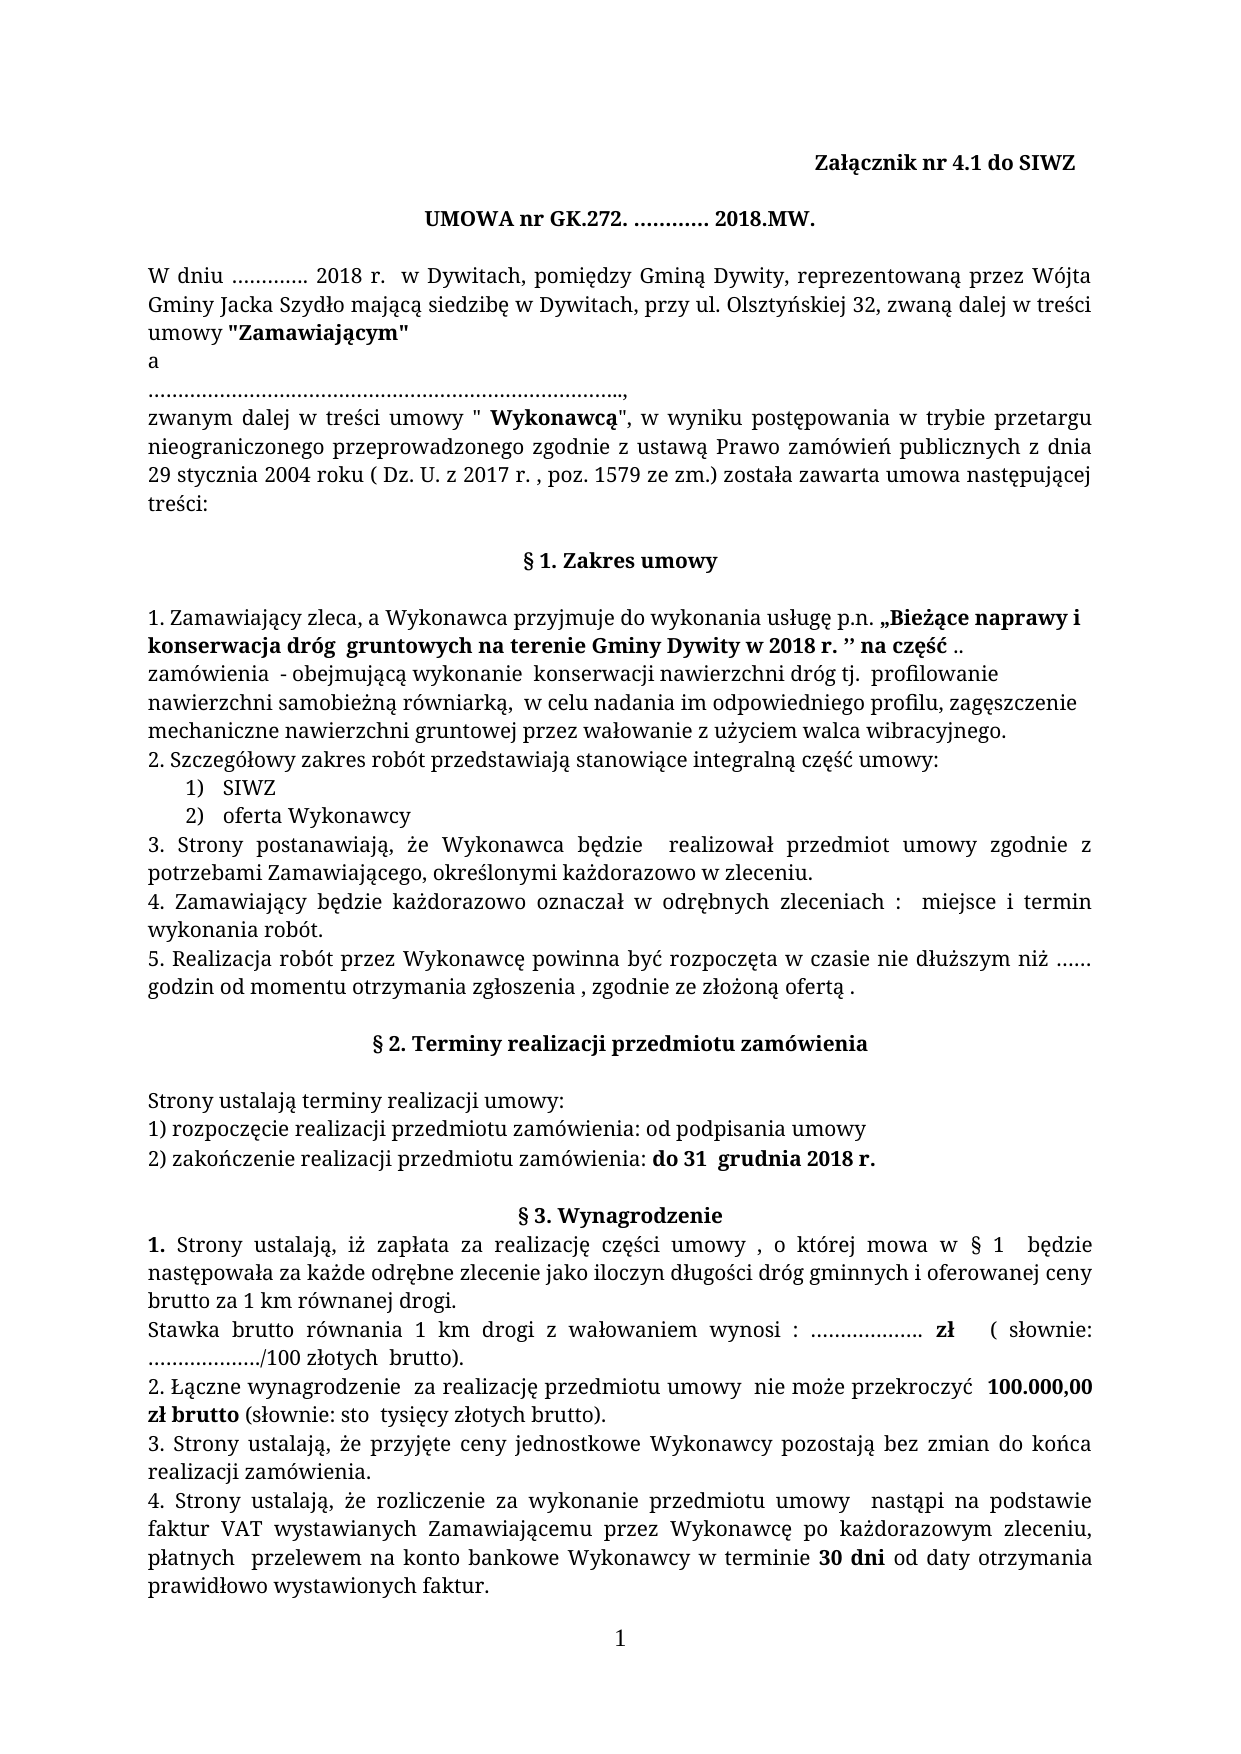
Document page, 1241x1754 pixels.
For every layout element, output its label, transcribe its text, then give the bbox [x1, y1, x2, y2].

text § 1. Zakres umowy [148, 546, 1093, 574]
text § 2. Terminy realizacji przedmiotu zamówienia [148, 1029, 1093, 1058]
text zwanym dalej w treści umowy " Wykonawcą", w wyniku postępowania w trybie przetargu nieograniczonego przeprowadzonego zgodnie z ustawą Prawo zamówień publicznych z dnia 29 stycznia 2004 roku ( Dz. U. z 2017 r. , poz. 1579 ze zm.) została zawarta umowa następującej treści: [148, 403, 1093, 517]
text 4. Zamawiający będzie każdorazowo oznaczał w odrębnych zleceniach : miejsce i termin wykonania robót. [148, 887, 1093, 944]
text 2) zakończenie realizacji przedmiotu zamówienia: do 31 grudnia 2018 r. [148, 1144, 1093, 1173]
text Strony ustalają terminy realizacji umowy: [148, 1086, 1093, 1114]
text 1) rozpoczęcie realizacji przedmiotu zamówienia: od podpisania umowy [148, 1114, 1093, 1143]
text UMOWA nr GK.272. ………… 2018.MW. [148, 204, 1093, 233]
text a …………………………………………………………………….., [148, 347, 1093, 403]
text 4. Strony ustalają, że rozliczenie za wykonanie przedmiotu umowy nastąpi na podstawie faktur VAT wystawianych Zamawiającemu przez Wykonawcę po każdorazowym zleceniu, płatnych przelewem na konto bankowe Wykonawcy w terminie 30 dni od daty otrzymania prawidłowo wystawionych faktur. [148, 1486, 1093, 1599]
text 1. Strony ustalają, iż zapłata za realizację części umowy , o której mowa w § 1 będzie następowała za każde odrębne zlecenie jako iloczyn długości dróg gminnych i oferowanej ceny brutto za 1 km równanej drogi. [148, 1230, 1093, 1315]
list SIWZ [185, 773, 1093, 802]
text 5. Realizacja robót przez Wykonawcę powinna być rozpoczęta w czasie nie dłuższym niż ……godzin od momentu otrzymania zgłoszenia , zgodnie ze złożoną ofertą . [148, 944, 1093, 1001]
list oferta Wykonawcy [185, 802, 1093, 830]
text 3. Strony postanawiają, że Wykonawca będzie realizował przedmiot umowy zgodnie z potrzebami Zamawiającego, określonymi każdorazowo w zleceniu. [148, 830, 1093, 887]
text 1. Zamawiający zleca, a Wykonawca przyjmuje do wykonania usługę p.n. „Bieżące naprawy i konserwacja dróg gruntowych na terenie Gminy Dywity w 2018 r. ’’ na część .. zamówienia - obejmującą wykonanie konserwacji nawierzchni dróg tj. profilowanie nawierzchni samobieżną równiarką, w celu nadania im odpowiedniego profilu, zagęszczenie mechaniczne nawierzchni gruntowej przez wałowanie z użyciem walca wibracyjnego. [148, 603, 1093, 745]
text 2. Łączne wynagrodzenie za realizację przedmiotu umowy nie może przekroczyć 100.000,00 zł brutto (słownie: sto tysięcy złotych brutto). [148, 1372, 1093, 1429]
text W dniu …………. 2018 r. w Dywitach, pomiędzy Gminą Dywity, reprezentowaną przez Wójta Gminy Jacka Szydło mającą siedzibę w Dywitach, przy ul. Olsztyńskiej 32, zwaną dalej w treści umowy "Zamawiającym" [148, 261, 1093, 347]
text Stawka brutto równania 1 km drogi z wałowaniem wynosi : ………………. zł ( słownie: ………………./100 złotych brutto). [148, 1315, 1093, 1372]
text 3. Strony ustalają, że przyjęte ceny jednostkowe Wykonawcy pozostają bez zmian do końca realizacji zamówienia. [148, 1429, 1093, 1486]
text § 3. Wynagrodzenie [148, 1201, 1093, 1230]
text 2. Szczegółowy zakres robót przedstawiają stanowiące integralną część umowy: [148, 745, 1093, 773]
text Załącznik nr 4.1 do SIWZ [148, 148, 1093, 176]
